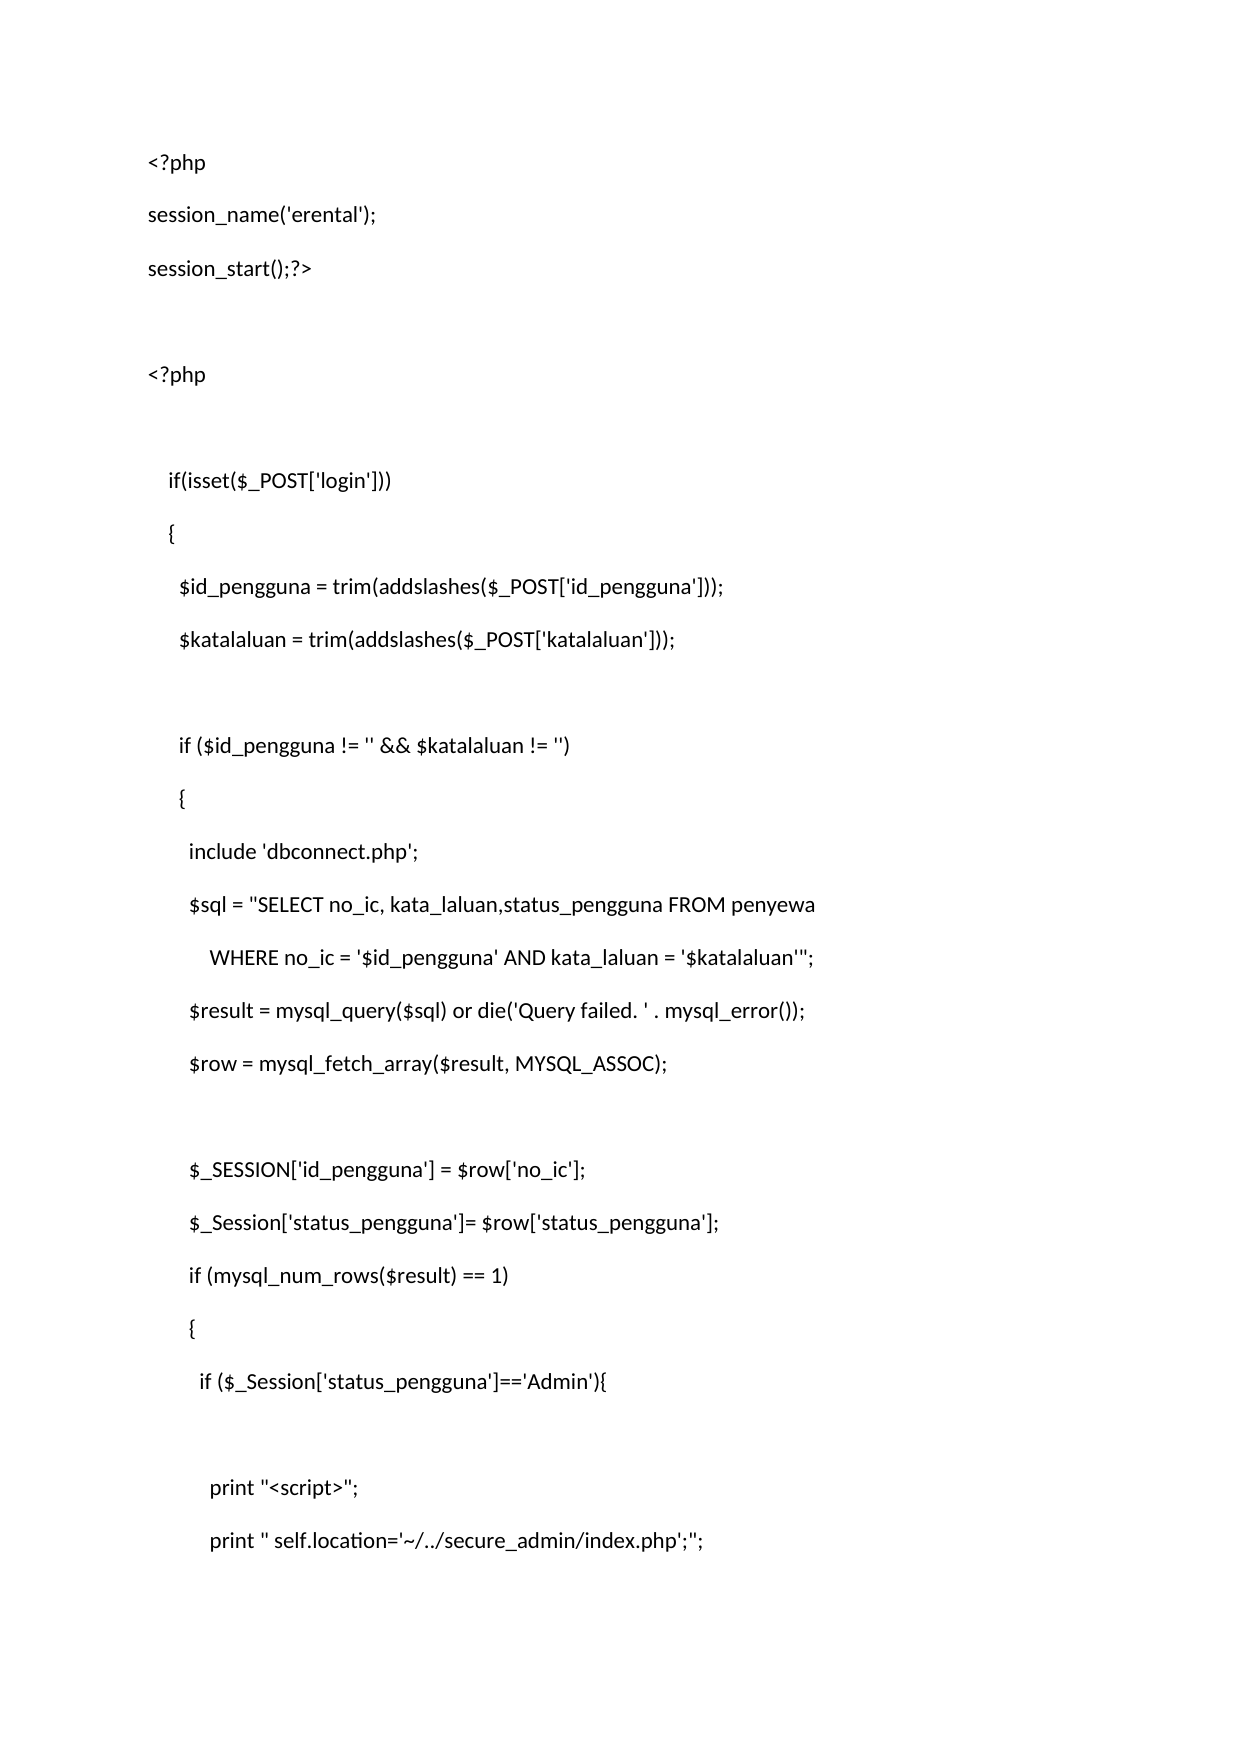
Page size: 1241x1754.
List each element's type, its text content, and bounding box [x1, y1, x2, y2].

text session_start();?> [148, 254, 1093, 282]
text $_SESSION['id_pengguna'] = $row['no_ic']; [148, 1155, 1093, 1183]
text if(isset($_POST['login'])) [148, 466, 1093, 494]
text $row = mysql_fetch_array($result, MYSQL_ASSOC); [148, 1049, 1093, 1077]
text session_name('erental'); [148, 201, 1093, 229]
text print " self.location='~/../secure_admin/index.php';"; [148, 1526, 1093, 1554]
text { [148, 784, 1093, 812]
text { [148, 1314, 1093, 1342]
text print "<script>"; [148, 1473, 1093, 1501]
text if ($id_pengguna != '' && $katalaluan != '') [148, 731, 1093, 759]
text <?php [148, 148, 1093, 176]
text $id_pengguna = trim(addslashes($_POST['id_pengguna'])); [148, 572, 1093, 600]
text $sql = "SELECT no_ic, kata_laluan,status_pengguna FROM penyewa [148, 890, 1093, 918]
text $result = mysql_query($sql) or die('Query failed. ' . mysql_error()); [148, 996, 1093, 1024]
text $_Session['status_pengguna']= $row['status_pengguna']; [148, 1208, 1093, 1236]
text include 'dbconnect.php'; [148, 837, 1093, 865]
text $katalaluan = trim(addslashes($_POST['katalaluan'])); [148, 625, 1093, 653]
text if ($_Session['status_pengguna']=='Admin'){ [148, 1367, 1093, 1395]
text WHERE no_ic = '$id_pengguna' AND kata_laluan = '$katalaluan'"; [148, 943, 1093, 971]
text if (mysql_num_rows($result) == 1) [148, 1261, 1093, 1289]
text <?php [148, 360, 1093, 388]
text { [148, 519, 1093, 547]
